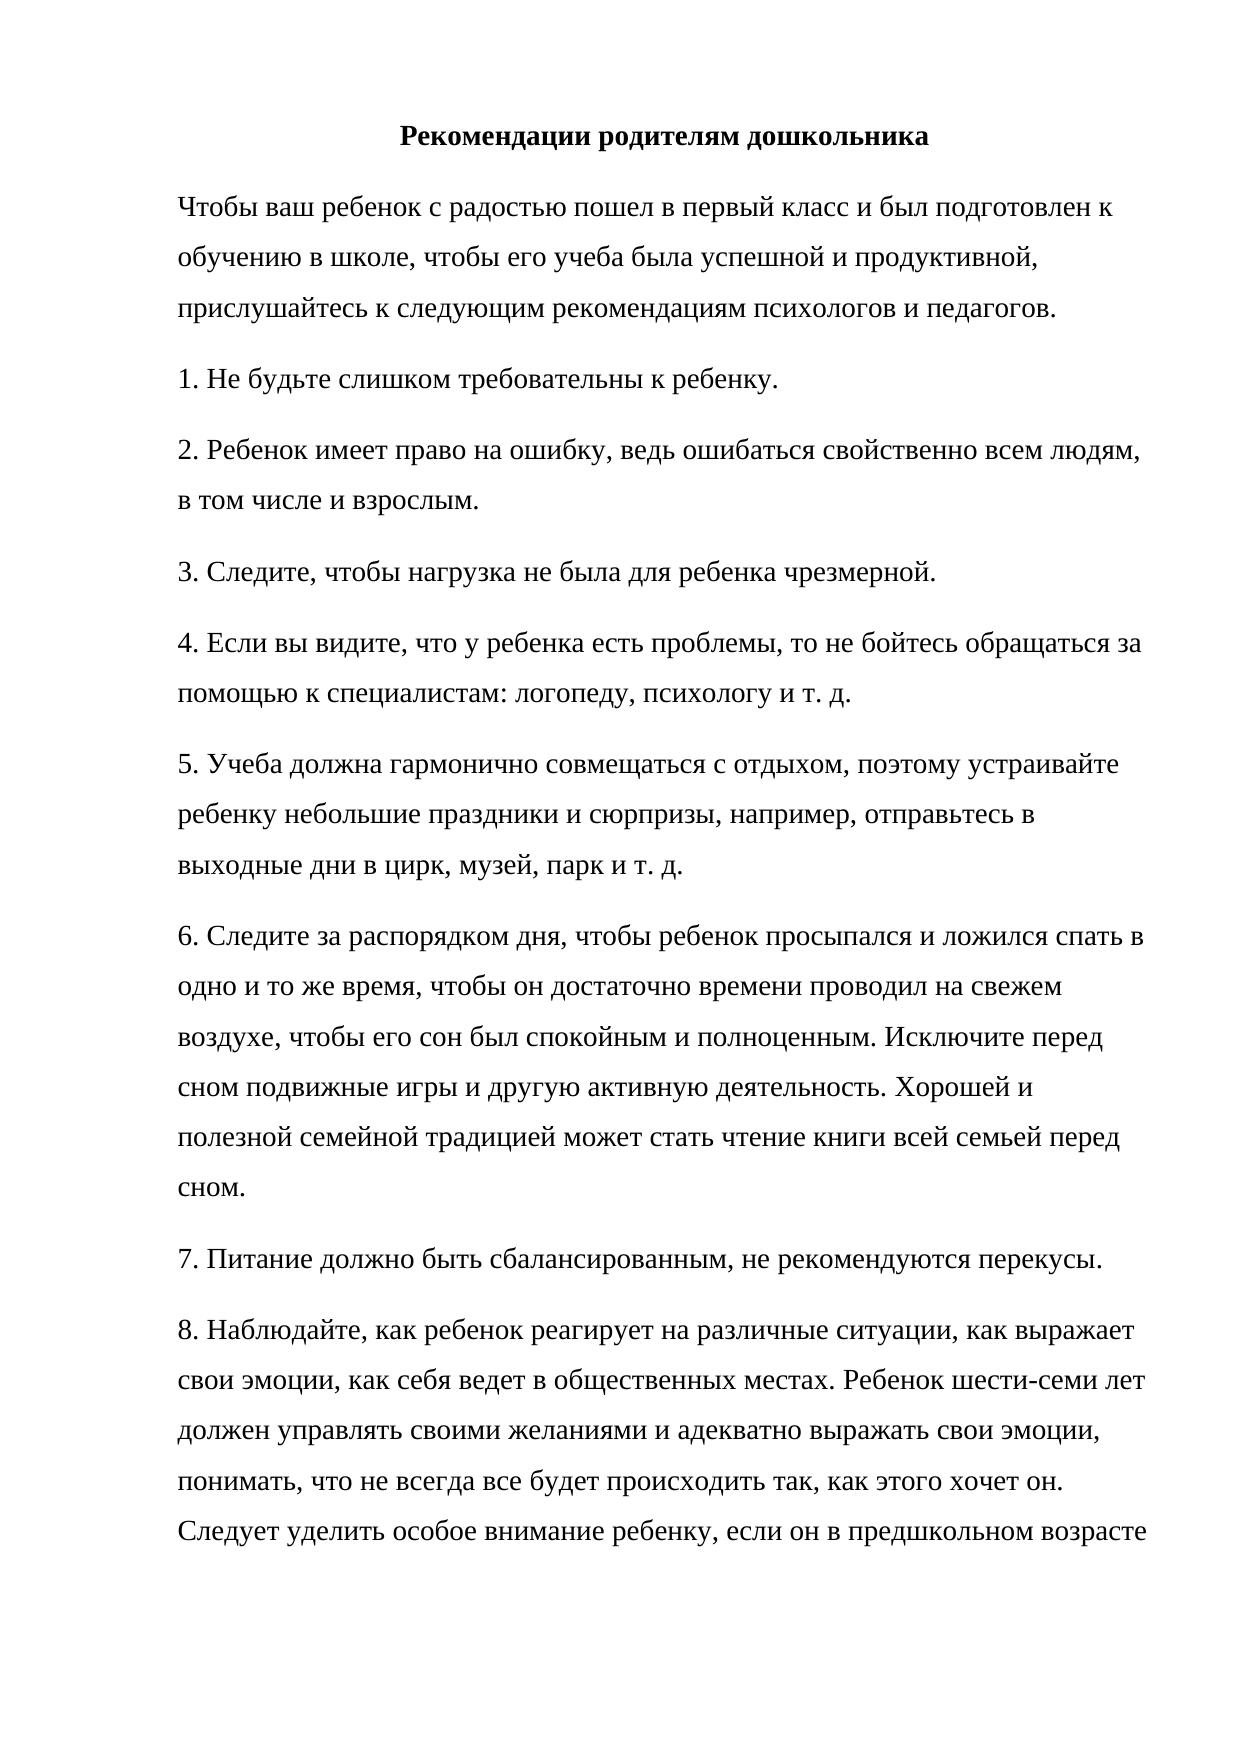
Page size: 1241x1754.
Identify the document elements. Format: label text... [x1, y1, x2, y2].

text 2. Ребенок имеет право на ошибку, ведь ошибаться свойственно всем людям, в том числе и взрослым. [177, 432, 1152, 516]
text Чтобы ваш ребенок с радостью пошел в первый класс и был подготовлен к обучению в школе, чтобы его учеба была успешной и продуктивной, прислушайтесь к следующим рекомендациям психологов и педагогов. [177, 189, 1152, 323]
text 1. Не будьте слишком требовательны к ребенку. [177, 361, 1152, 394]
text Рекомендации родителям дошкольника [177, 118, 1152, 152]
text 5. Учеба должна гармонично совмещаться с отдыхом, поэтому устраивайте ребенку небольшие праздники и сюрпризы, например, отправьтесь в выходные дни в цирк, музей, парк и т. д. [177, 746, 1152, 880]
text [177, 1312, 1152, 1547]
text 3. Следите, чтобы нагрузка не была для ребенка чрезмерной. [177, 554, 1152, 587]
text 4. Если вы видите, что у ребенка есть проблемы, то не бойтесь обращаться за помощью к специалистам: логопеду, психологу и т. д. [177, 625, 1152, 709]
text 6. Следите за распорядком дня, чтобы ребенок просыпался и ложился спать в одно и то же время, чтобы он достаточно времени проводил на свежем воздухе, чтобы его сон был спокойным и полноценным. Исключите перед сном подвижные игры и другую активную деятельность. Хорошей и полезной семейной традицией может стать чтение книги всей семьей перед сном. [177, 918, 1152, 1203]
text 7. Питание должно быть сбалансированным, не рекомендуются перекусы. [177, 1241, 1152, 1274]
